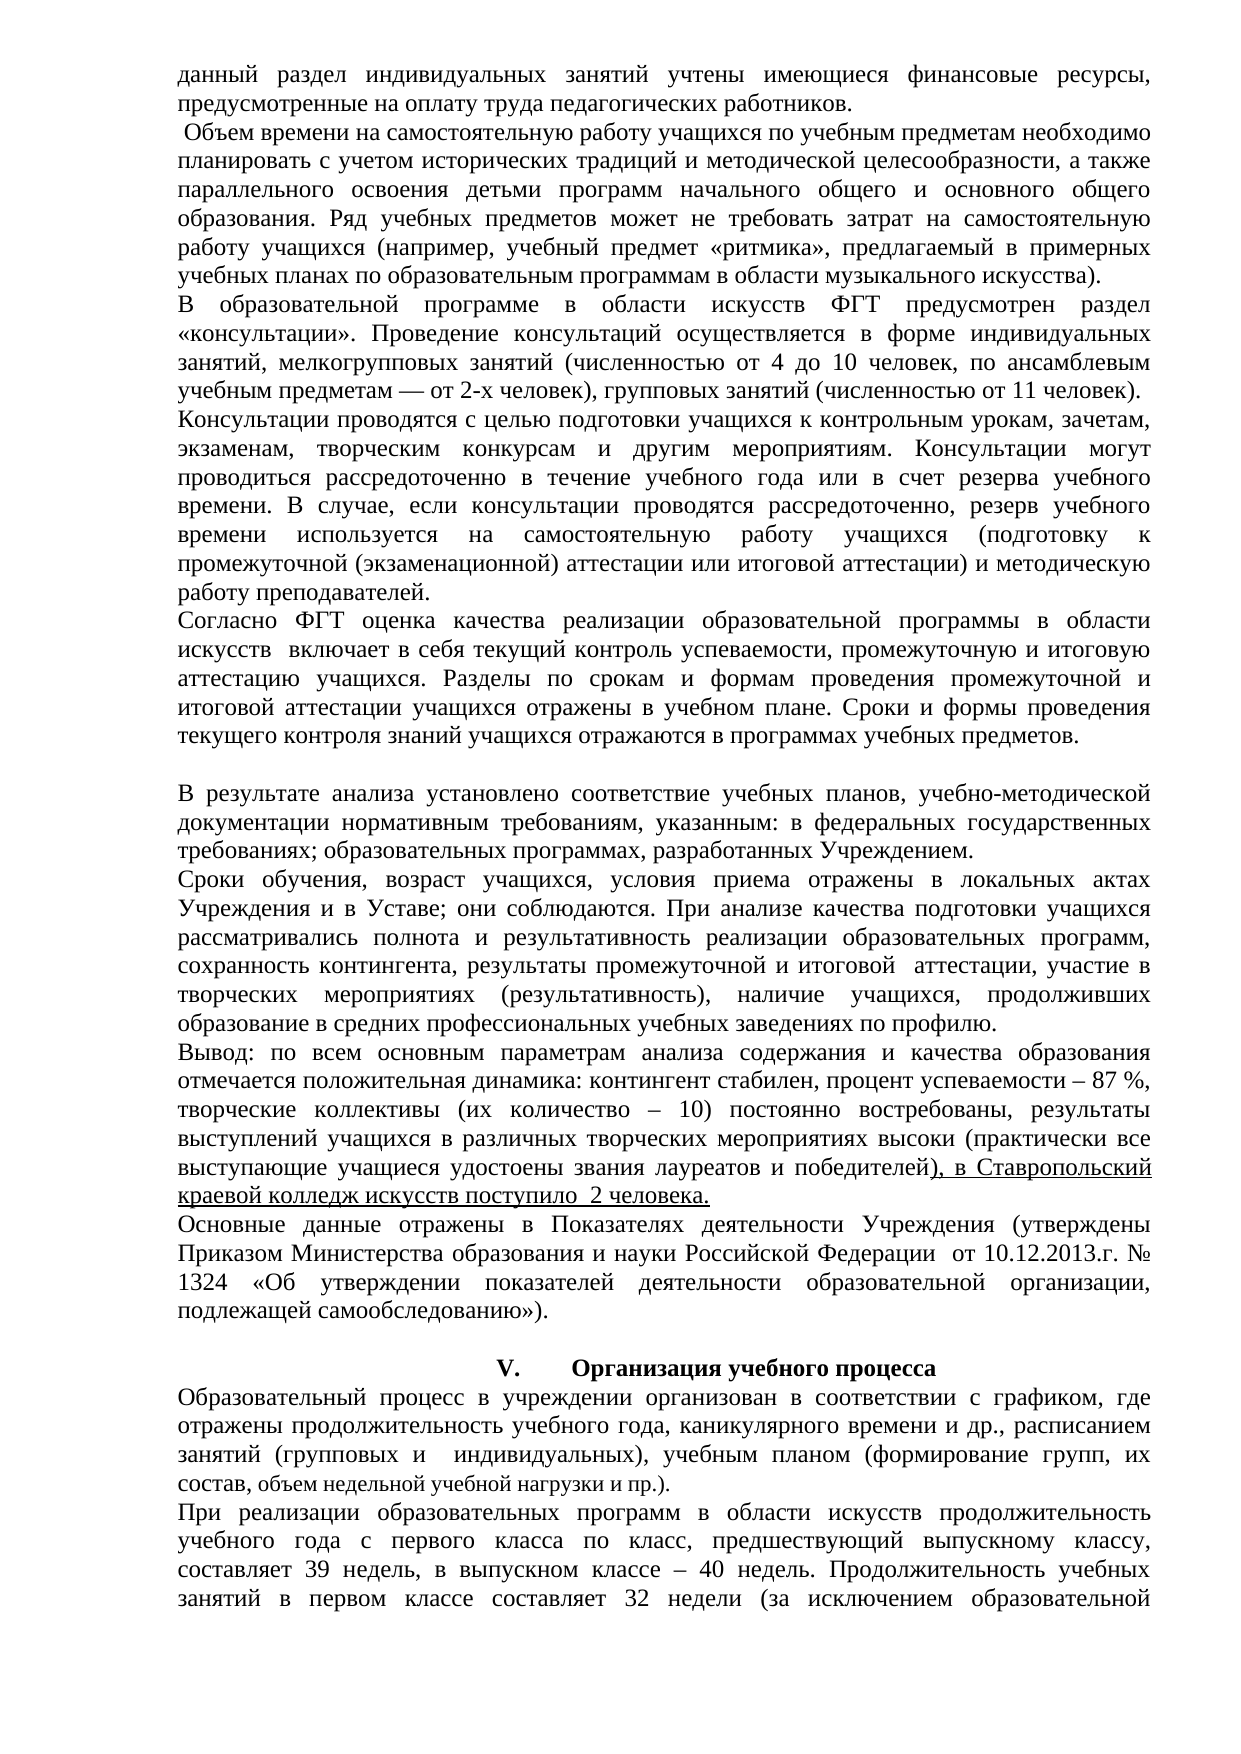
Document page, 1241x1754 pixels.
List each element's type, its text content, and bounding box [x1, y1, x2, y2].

text Сроки обучения, возраст учащихся, условия приема отражены в локальных актах Учреждения и в Уставе; они соблюдаются. При анализе качества подготовки учащихся рассматривались полнота и результативность реализации образовательных программ, сохранность контингента, результаты промежуточной и итоговой аттестации, участие в творческих мероприятиях (результативность), наличие учащихся, продолживших образование в средних профессиональных учебных заведениях по профилю. [177, 864, 1152, 1037]
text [177, 59, 1152, 117]
text Объем времени на самостоятельную работу учащихся по учебным предметам необходимо планировать с учетом исторических традиций и методической целесообразности, а также параллельного освоения детьми программ начального общего и основного общего образования. Ряд учебных предметов может не требовать затрат на самостоятельную работу учащихся (например, учебный предмет «ритмика», предлагаемый в примерных учебных планах по образовательным программам в области музыкального искусства). [177, 117, 1152, 289]
list Организация учебного процесса [281, 1353, 1152, 1382]
text Основные данные отражены в Показателях деятельности Учреждения (утверждены Приказом Министерства образования и науки Российской Федерации от 10.12.2013.г. № 1324 «Об утверждении показателей деятельности образовательной организации, подлежащей самообследованию»). [177, 1209, 1152, 1324]
text В результате анализа установлено соответствие учебных планов, учебно-методической документации нормативным требованиям, указанным: в федеральных государственных требованиях; образовательных программах, разработанных Учреждением. [177, 778, 1152, 864]
text Вывод: по всем основным параметрам анализа содержания и качества образования отмечается положительная динамика: контингент стабилен, процент успеваемости – 87 %, творческие коллективы (их количество – 10) постоянно востребованы, результаты выступлений учащихся в различных творческих мероприятиях высоки (практически все выступающие учащиеся удостоены звания лауреатов и победителей), в Ставропольский краевой колледж искусств поступило 2 человека. [177, 1037, 1152, 1209]
text Консультации проводятся с целью подготовки учащихся к контрольным урокам, зачетам, экзаменам, творческим конкурсам и другим мероприятиям. Консультации могут проводиться рассредоточенно в течение учебного года или в счет резерва учебного времени. В случае, если консультации проводятся рассредоточенно, резерв учебного времени используется на самостоятельную работу учащихся (подготовку к промежуточной (экзаменационной) аттестации или итоговой аттестации) и методическую работу преподавателей. [177, 404, 1152, 605]
text Образовательный процесс в учреждении организован в соответствии с графиком, где отражены продолжительность учебного года, каникулярного времени и др., расписанием занятий (групповых и индивидуальных), учебным планом (формирование групп, их состав, объем недельной учебной нагрузки и пр.). [177, 1382, 1152, 1497]
text В образовательной программе в области искусств ФГТ предусмотрен раздел «консультации». Проведение консультаций осуществляется в форме индивидуальных занятий, мелкогрупповых занятий (численностью от 4 до 10 человек, по ансамблевым учебным предметам — от 2-х человек), групповых занятий (численностью от 11 человек). [177, 289, 1152, 404]
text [177, 1497, 1152, 1612]
text Согласно ФГТ оценка качества реализации образовательной программы в области искусств включает в себя текущий контроль успеваемости, промежуточную и итоговую аттестацию учащихся. Разделы по срокам и формам проведения промежуточной и итоговой аттестации учащихся отражены в учебном плане. Сроки и формы проведения текущего контроля знаний учащихся отражаются в программах учебных предметов. [177, 605, 1152, 749]
